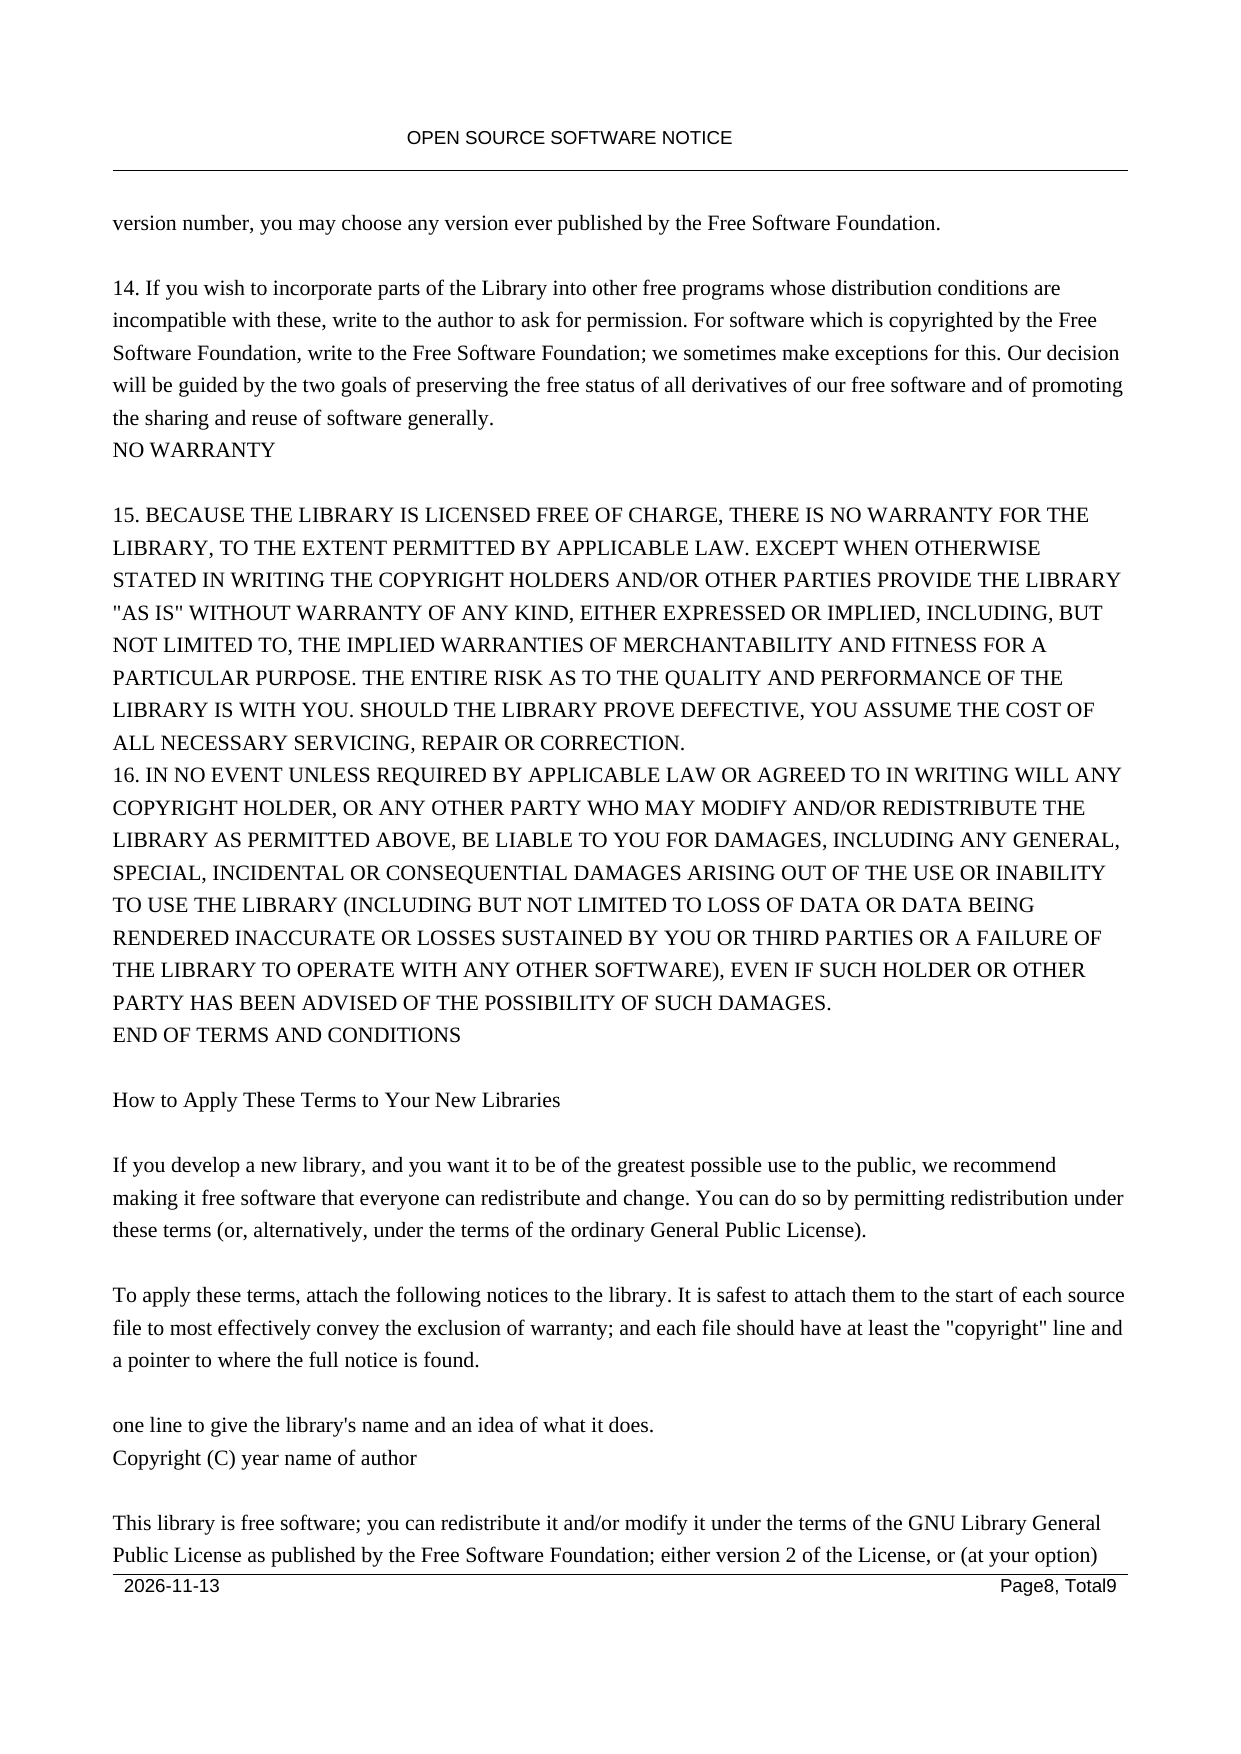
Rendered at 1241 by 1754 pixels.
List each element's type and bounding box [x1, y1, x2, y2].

text [112, 206, 1128, 1571]
